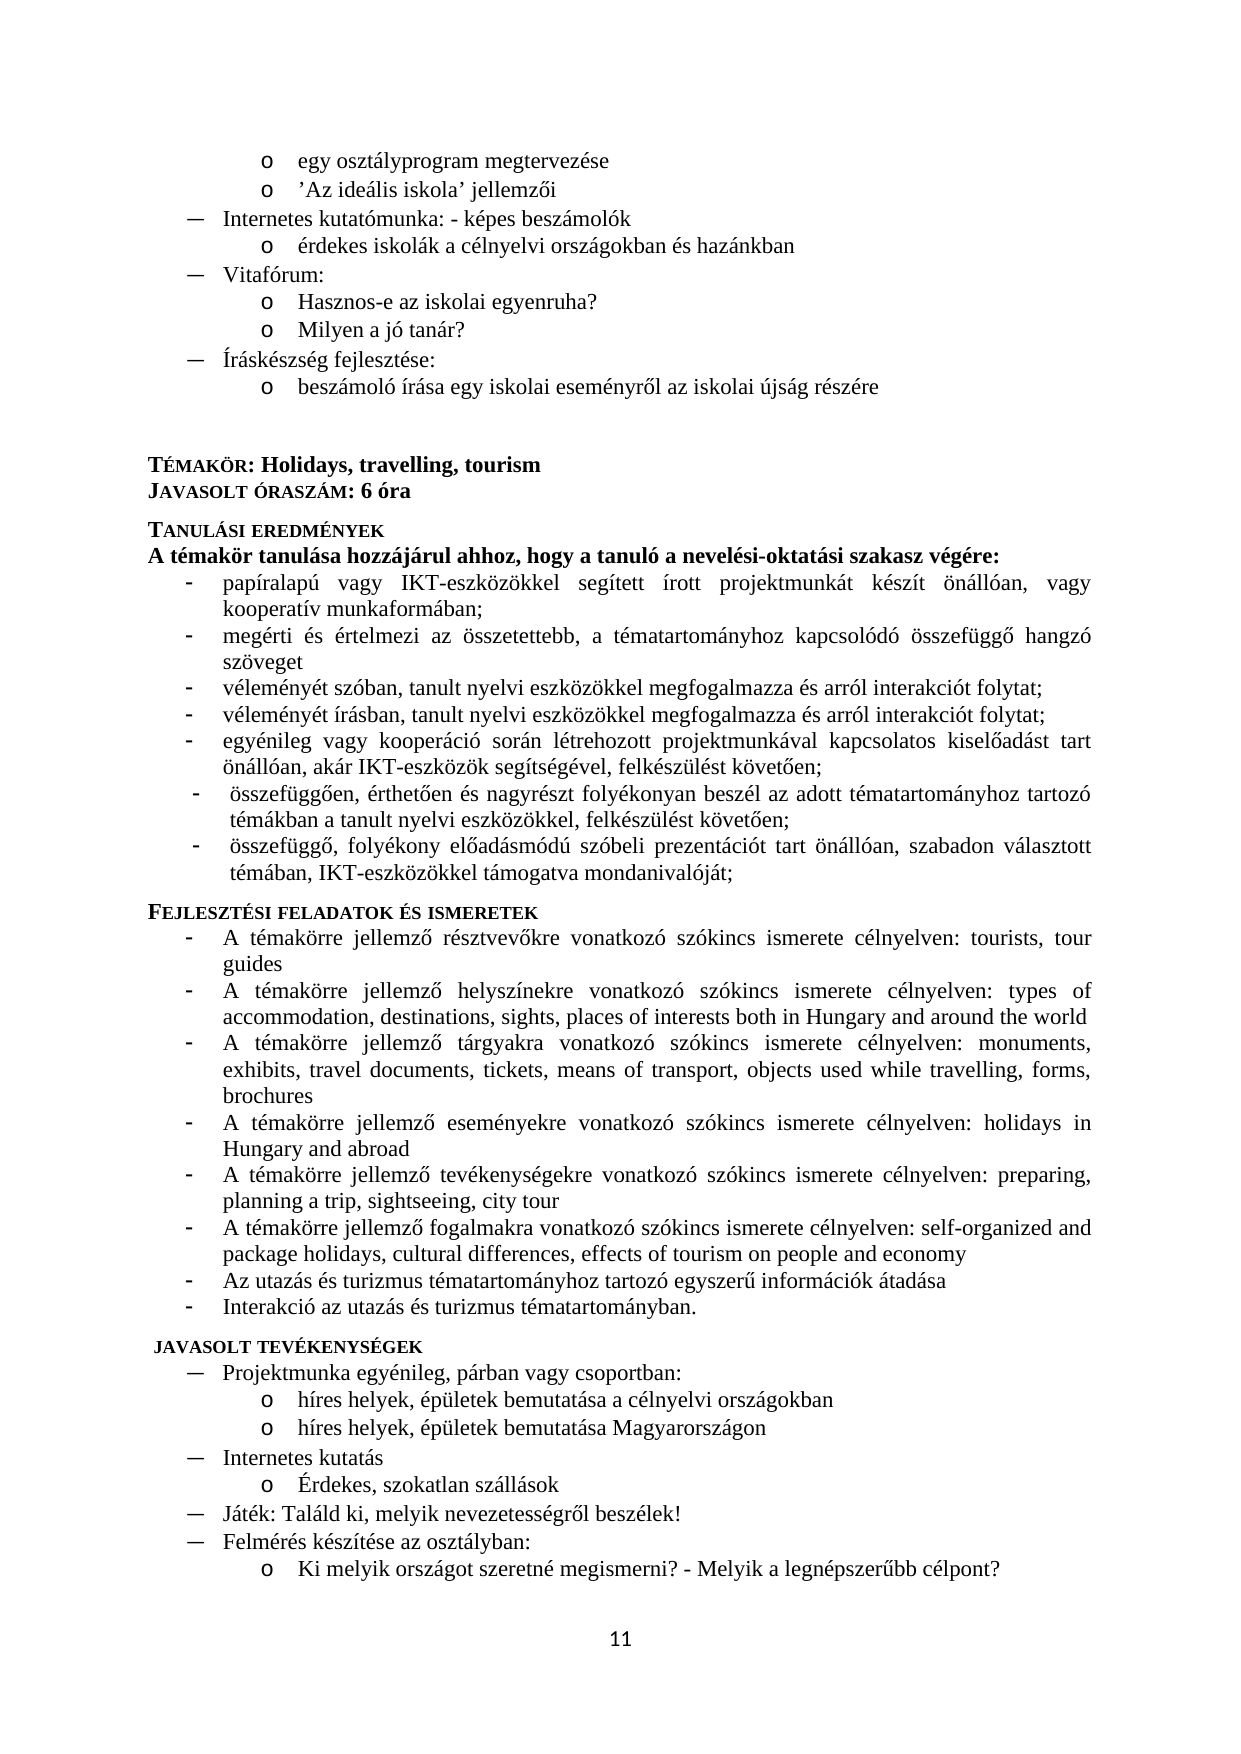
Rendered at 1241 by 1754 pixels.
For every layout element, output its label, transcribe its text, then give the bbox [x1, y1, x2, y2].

list Érdekes, szokatlan szállások [260, 1471, 1093, 1499]
list ’Az ideális iskola’ jellemzői [260, 176, 1093, 204]
text Javasolt óraszám: 6 óra [148, 477, 1093, 504]
subtitle Tanulási eredmények [148, 516, 1093, 543]
list Projektmunka egyénileg, párban vagy csoportban: [185, 1358, 1093, 1386]
list egyénileg vagy kooperáció során létrehozott projektmunkával kapcsolatos kiselőadást tart önállóan, akár IKT-eszközök segítségével, felkészülést követően; [185, 727, 1093, 780]
list papíralapú vagy IKT-eszközökkel segített írott projektmunkát készít önállóan, vagy kooperatív munkaformában; [185, 569, 1093, 622]
list híres helyek, épületek bemutatása a célnyelvi országokban [260, 1386, 1093, 1414]
list A témakörre jellemző résztvevőkre vonatkozó szókincs ismerete célnyelven: tourists, tour guides [185, 924, 1093, 977]
list érdekes iskolák a célnyelvi országokban és hazánkban [260, 232, 1093, 260]
text A témakör tanulása hozzájárul ahhoz, hogy a tanuló a nevelési-oktatási szakasz végére: [148, 543, 1093, 569]
list A témakörre jellemző helyszínekre vonatkozó szókincs ismerete célnyelven: types of accommodation, destinations, sights, places of interests both in Hungary and around the world [185, 977, 1093, 1029]
list Hasznos-e az iskolai egyenruha? [260, 288, 1093, 317]
list Internetes kutatómunka: - képes beszámolók [185, 204, 1093, 232]
list Ki melyik országot szeretné megismerni? - Melyik a legnépszerűbb célpont? [260, 1555, 1093, 1583]
list Játék: Találd ki, melyik nevezetességről beszélek! [185, 1499, 1093, 1527]
subtitle Fejlesztési feladatok és ismeretek [148, 898, 1093, 924]
text Témakör: Holidays, travelling, tourism [148, 451, 1093, 477]
list összefüggően, érthetően és nagyrészt folyékonyan beszél az adott tématartományhoz tartozó témákban a tanult nyelvi eszközökkel, felkészülést követően; [192, 780, 1093, 832]
list véleményét írásban, tanult nyelvi eszközökkel megfogalmazza és arról interakciót folytat; [185, 701, 1093, 727]
list véleményét szóban, tanult nyelvi eszközökkel megfogalmazza és arról interakciót folytat; [185, 674, 1093, 701]
list Vitafórum: [185, 260, 1093, 288]
list A témakörre jellemző tevékenységekre vonatkozó szókincs ismerete célnyelven: preparing, planning a trip, sightseeing, city tour [185, 1161, 1093, 1214]
list Íráskészség fejlesztése: [185, 345, 1093, 373]
list Interakció az utazás és turizmus tématartományban. [185, 1293, 1093, 1319]
list egy osztályprogram megtervezése [260, 148, 1093, 176]
list A témakörre jellemző tárgyakra vonatkozó szókincs ismerete célnyelven: monuments, exhibits, travel documents, tickets, means of transport, objects used while travelling, forms, brochures [185, 1029, 1093, 1108]
list Milyen a jó tanár? [260, 317, 1093, 345]
list beszámoló írása egy iskolai eseményről az iskolai újság részére [260, 373, 1093, 401]
list híres helyek, épületek bemutatása Magyarországon [260, 1414, 1093, 1443]
list Felmérés készítése az osztályban: [185, 1527, 1093, 1555]
list Internetes kutatás [185, 1443, 1093, 1471]
list Az utazás és turizmus tématartományhoz tartozó egyszerű információk átadása [185, 1267, 1093, 1293]
list A témakörre jellemző eseményekre vonatkozó szókincs ismerete célnyelven: holidays in Hungary and abroad [185, 1108, 1093, 1161]
list megérti és értelmezi az összetettebb, a tématartományhoz kapcsolódó összefüggő hangzó szöveget [185, 622, 1093, 674]
list összefüggő, folyékony előadásmódú szóbeli prezentációt tart önállóan, szabadon választott témában, IKT-eszközökkel támogatva mondanivalóját; [192, 832, 1093, 885]
list A témakörre jellemző fogalmakra vonatkozó szókincs ismerete célnyelven: self-organized and package holidays, cultural differences, effects of tourism on people and economy [185, 1214, 1093, 1267]
text javasolt tevékenységek [148, 1332, 1093, 1358]
